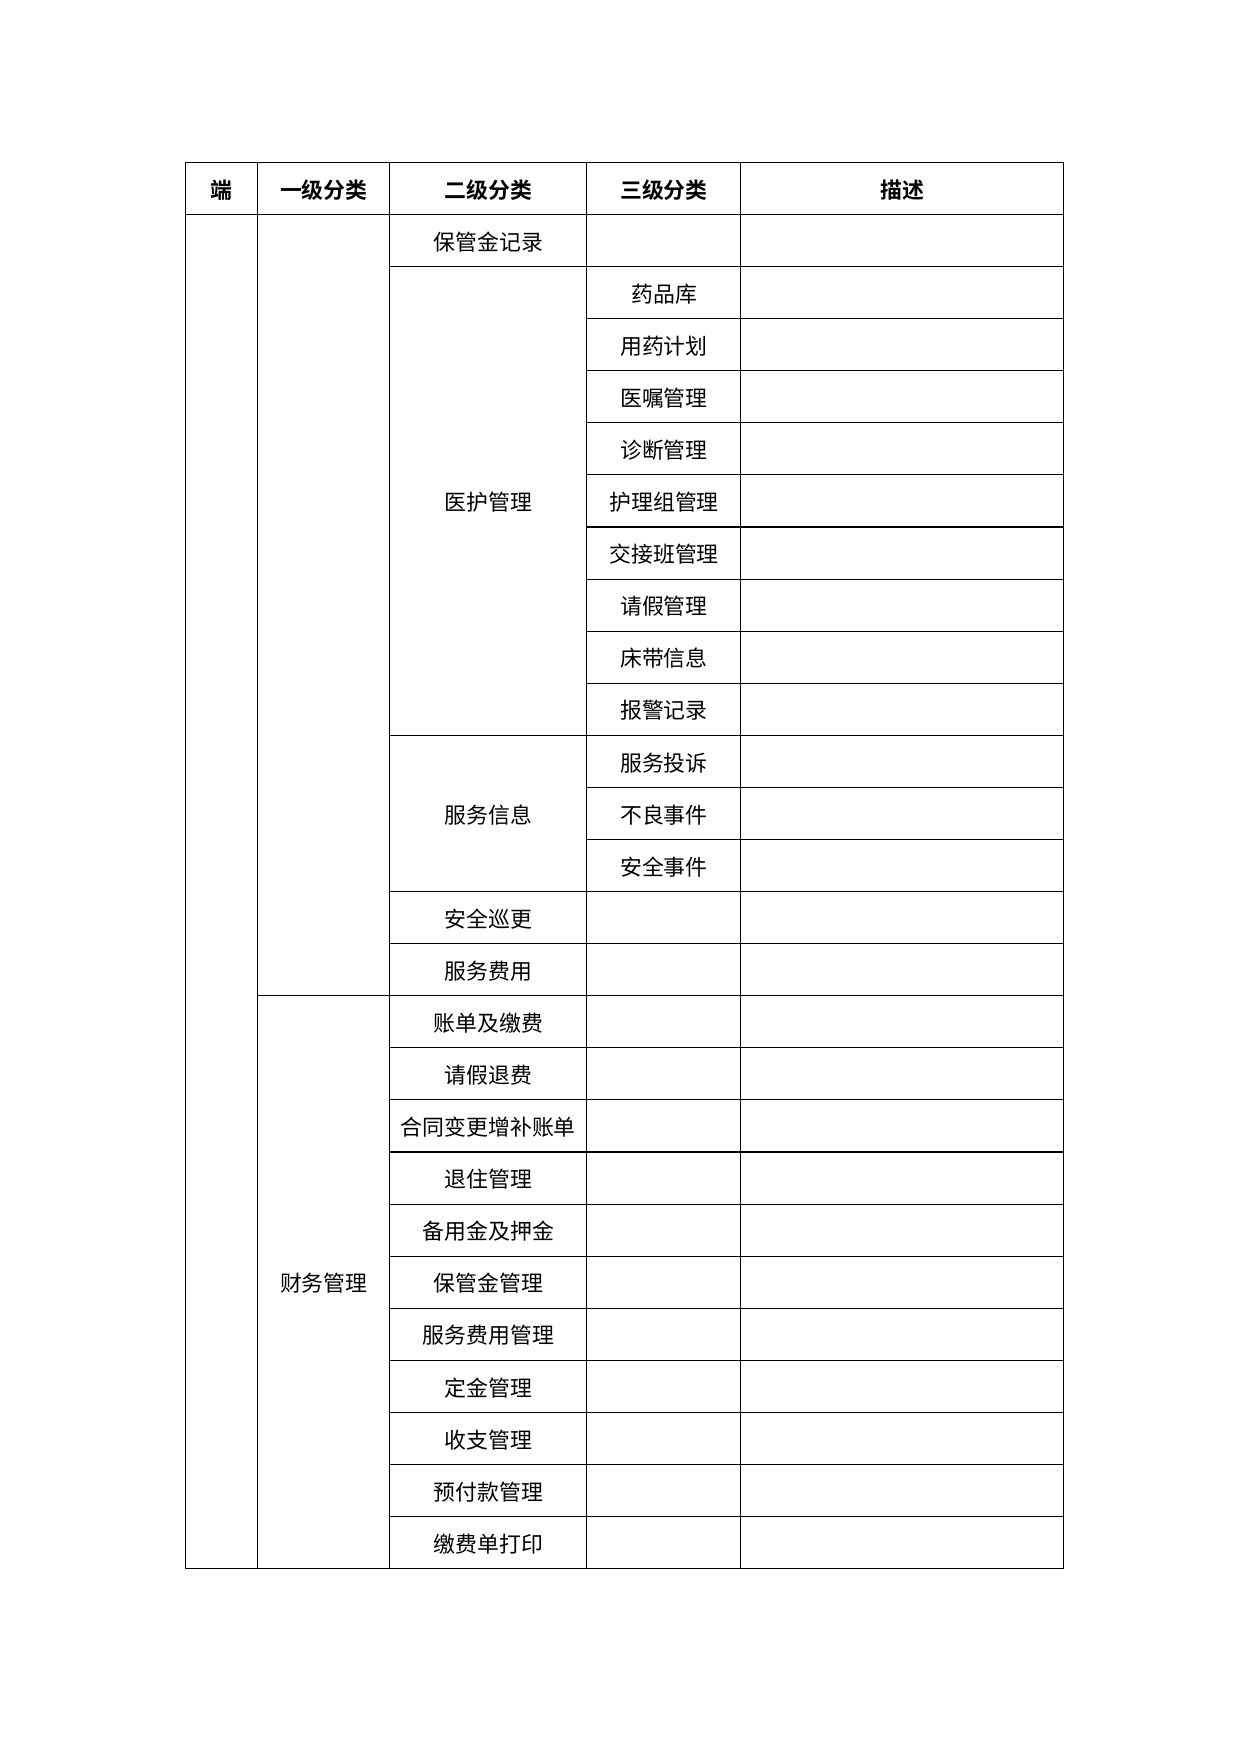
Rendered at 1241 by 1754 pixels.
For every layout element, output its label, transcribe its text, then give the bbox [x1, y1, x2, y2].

table_cell 服务费用管理 [390, 1309, 586, 1360]
table_cell [741, 319, 1063, 370]
table_cell [741, 944, 1063, 995]
table_cell [741, 1517, 1063, 1568]
table_cell 财务管理 [258, 996, 389, 1568]
table_cell 医护管理 [390, 267, 586, 735]
table_header 描述 [741, 163, 1063, 214]
table_cell 护理组管理 [587, 475, 740, 526]
table_cell [587, 1517, 740, 1568]
table_cell [741, 1048, 1063, 1099]
table_cell 安全事件 [587, 840, 740, 891]
table_cell 服务投诉 [587, 736, 740, 787]
table_cell [741, 1465, 1063, 1516]
table_cell [741, 267, 1063, 318]
table_cell [587, 215, 740, 266]
table_cell [741, 632, 1063, 683]
table_cell [587, 1257, 740, 1308]
table_cell [741, 1309, 1063, 1360]
table_cell [741, 1257, 1063, 1308]
table_cell 用药计划 [587, 319, 740, 370]
table_cell [587, 1205, 740, 1256]
table_cell [741, 736, 1063, 787]
table_cell [741, 788, 1063, 839]
table_cell [741, 1205, 1063, 1256]
table_cell 备用金及押金 [390, 1205, 586, 1256]
table_cell 不良事件 [587, 788, 740, 839]
table_cell [741, 371, 1063, 422]
table_header 一级分类 [258, 163, 389, 214]
table_cell 请假退费 [390, 1048, 586, 1099]
table_cell 定金管理 [390, 1361, 586, 1412]
table_cell [587, 1309, 740, 1360]
table_cell [741, 892, 1063, 943]
table_header 三级分类 [587, 163, 740, 214]
table_cell [741, 475, 1063, 526]
table_cell [587, 892, 740, 943]
table_cell 请假管理 [587, 580, 740, 631]
table_cell 诊断管理 [587, 423, 740, 474]
table_cell 床带信息 [587, 632, 740, 683]
table_cell 交接班管理 [587, 528, 740, 578]
table_cell 账单及缴费 [390, 996, 586, 1047]
table_header 二级分类 [390, 163, 586, 214]
table_cell [741, 528, 1063, 578]
table_cell 缴费单打印 [390, 1517, 586, 1568]
table_cell [741, 996, 1063, 1047]
table_cell 预付款管理 [390, 1465, 586, 1516]
table_cell 报警记录 [587, 684, 740, 735]
table_cell [587, 1413, 740, 1464]
table_cell [741, 1153, 1063, 1203]
table_cell [587, 1048, 740, 1099]
table_cell [741, 423, 1063, 474]
table_cell 安全巡更 [390, 892, 586, 943]
table_header 端 [186, 163, 257, 214]
table_cell 收支管理 [390, 1413, 586, 1464]
table_cell [587, 1465, 740, 1516]
table_cell 服务费用 [390, 944, 586, 995]
table_cell 保管金管理 [390, 1257, 586, 1308]
table_cell 医嘱管理 [587, 371, 740, 422]
table_cell [741, 1100, 1063, 1151]
table_cell 退住管理 [390, 1153, 586, 1203]
table_cell 药品库 [587, 267, 740, 318]
table_cell [587, 996, 740, 1047]
table_cell [587, 1153, 740, 1203]
table_cell [741, 1361, 1063, 1412]
table_cell 服务信息 [390, 736, 586, 891]
table_cell 保管金记录 [390, 215, 586, 266]
table_cell [741, 1413, 1063, 1464]
table_cell [741, 684, 1063, 735]
table_cell [741, 215, 1063, 266]
table_cell [587, 1361, 740, 1412]
table_cell 合同变更增补账单 [390, 1100, 586, 1151]
table_cell [587, 1100, 740, 1151]
table_cell [587, 944, 740, 995]
table_cell [741, 840, 1063, 891]
table_cell [741, 580, 1063, 631]
